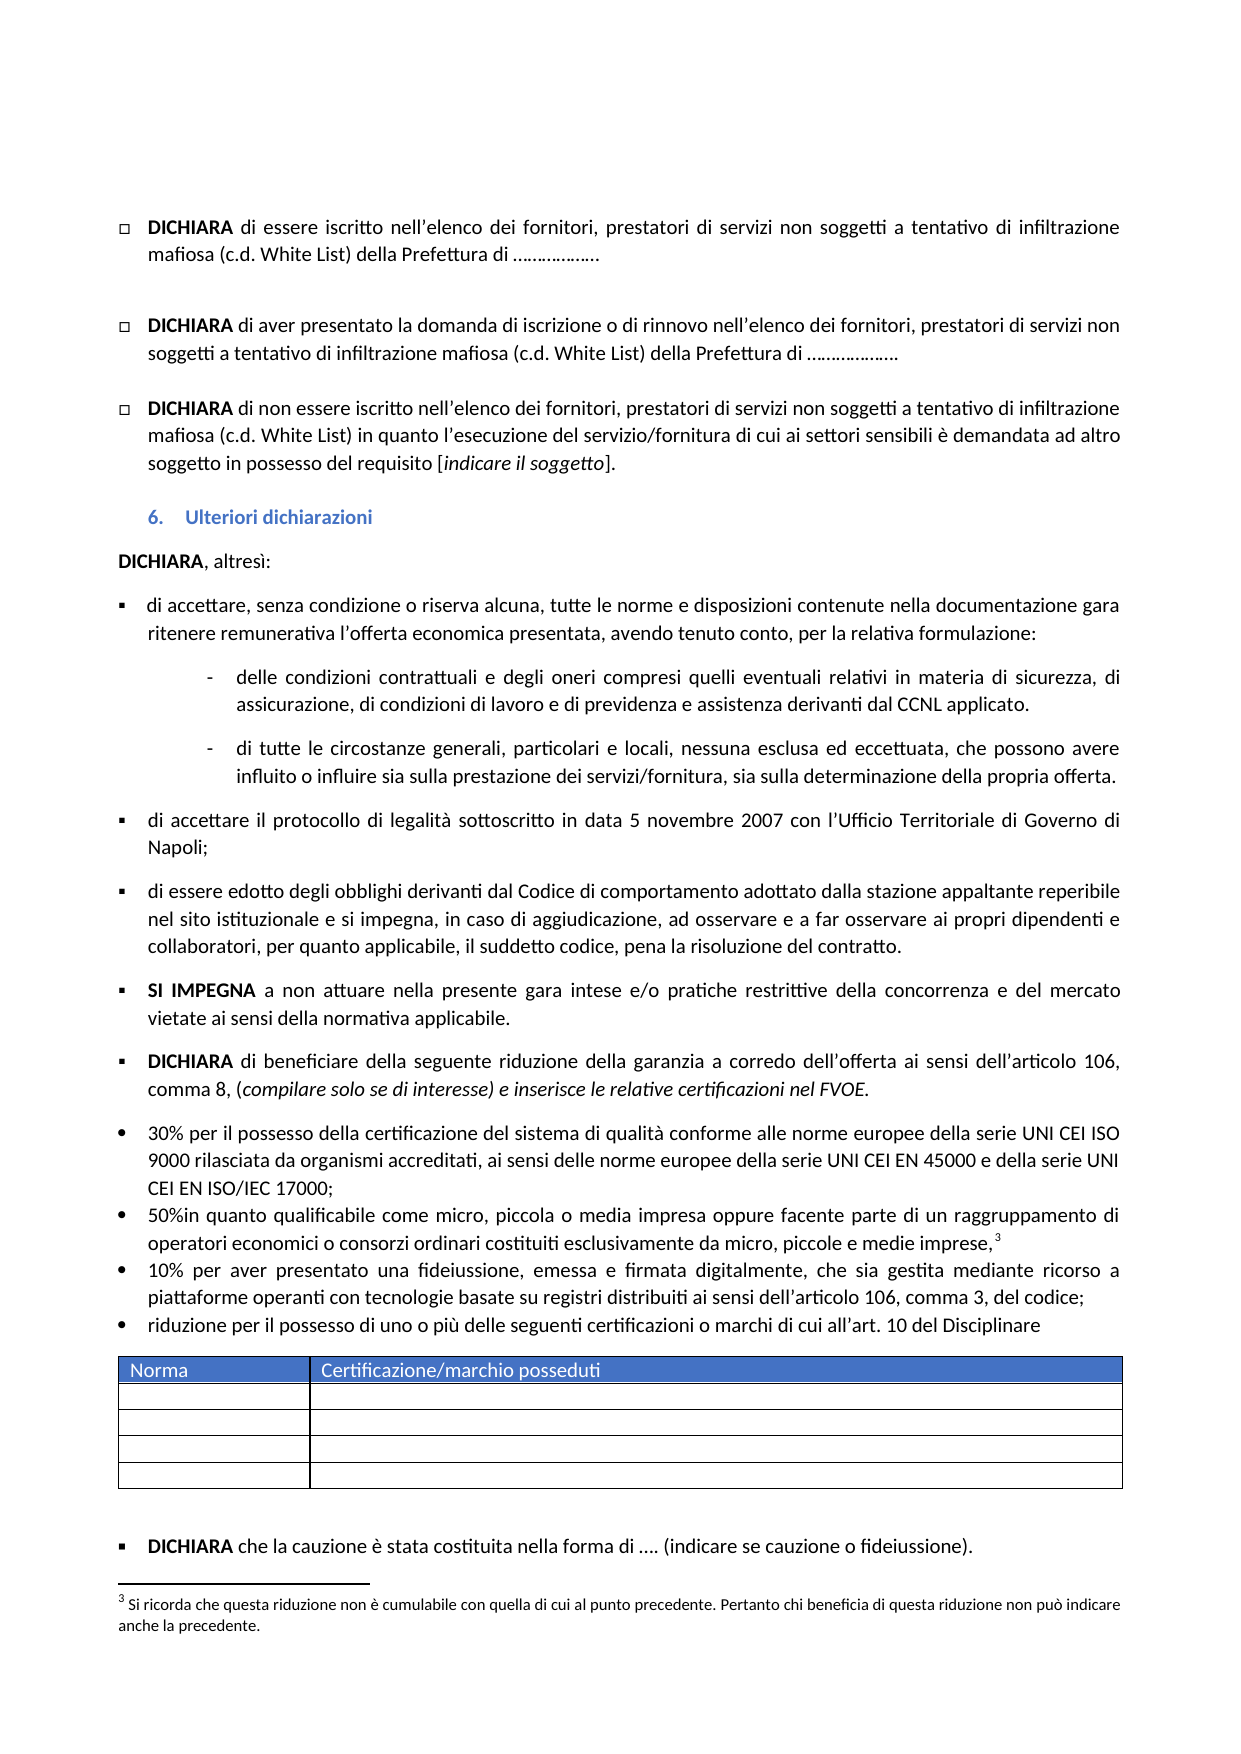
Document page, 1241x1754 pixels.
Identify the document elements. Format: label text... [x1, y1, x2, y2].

text ▪ SI IMPEGNA a non attuare nella presente gara intese e/o pratiche restrittive della concorrenza e del mercato vietate ai sensi della normativa applicabile. [118, 977, 1122, 1030]
table_cell [119, 1410, 309, 1435]
table_header Norma [119, 1357, 309, 1382]
list □ DICHIARA di aver presentato la domanda di iscrizione o di rinnovo nell’elenco dei fornitori, prestatori di servizi non soggetti a tentativo di infiltrazione mafiosa (c.d. White List) della Prefettura di ………………. [118, 313, 1122, 366]
table_cell [311, 1463, 1122, 1488]
list Ulteriori dichiarazioni [148, 504, 1122, 530]
table_cell [311, 1410, 1122, 1435]
table_header Certificazione/marchio posseduti [311, 1357, 1122, 1382]
list □ DICHIARA di non essere iscritto nell’elenco dei fornitori, prestatori di servizi non soggetti a tentativo di infiltrazione mafiosa (c.d. White List) in quanto l’esecuzione del servizio/fornitura di cui ai settori sensibili è demandata ad altro soggetto in possesso del requisito [indicare il soggetto]. [118, 395, 1122, 475]
text ▪ di accettare, senza condizione o riserva alcuna, tutte le norme e disposizioni contenute nella documentazione gara ritenere remunerativa l’offerta economica presentata, avendo tenuto conto, per la relativa formulazione: [118, 593, 1122, 645]
text ▪ di accettare il protocollo di legalità sottoscritto in data 5 novembre 2007 con l’Ufficio Territoriale di Governo di Napoli; [118, 807, 1122, 860]
table_cell [119, 1463, 309, 1488]
list riduzione per il possesso di uno o più delle seguenti certificazioni o marchi di cui all’art. 10 del Disciplinare [118, 1312, 1122, 1337]
text ▪ DICHIARA che la cauzione è stata costituita nella forma di …. (indicare se cauzione o fideiussione). [118, 1533, 1122, 1559]
text □ DICHIARA di essere iscritto nell’elenco dei fornitori, prestatori di servizi non soggetti a tentativo di infiltrazione mafiosa (c.d. White List) della Prefettura di ……………… [118, 214, 1122, 267]
table_cell [119, 1384, 309, 1409]
text - di tutte le circostanze generali, particolari e locali, nessuna esclusa ed eccettuata, che possono avere influito o influire sia sulla prestazione dei servizi/fornitura, sia sulla determinazione della propria offerta. [207, 736, 1122, 788]
table_cell [311, 1384, 1122, 1409]
text DICHIARA, altresì: [118, 548, 1122, 574]
text ▪ DICHIARA di beneficiare della seguente riduzione della garanzia a corredo dell’offerta ai sensi dell’articolo 106, comma 8, (compilare solo se di interesse) e inserisce le relative certificazioni nel FVOE. [118, 1049, 1122, 1102]
text ▪ di essere edotto degli obblighi derivanti dal Codice di comportamento adottato dalla stazione appaltante reperibile nel sito istituzionale e si impegna, in caso di aggiudicazione, ad osservare e a far osservare ai propri dipendenti e collaboratori, per quanto applicabile, il suddetto codice, pena la risoluzione del contratto. [118, 878, 1122, 959]
table_cell [119, 1436, 309, 1462]
list 30% per il possesso della certificazione del sistema di qualità conforme alle norme europee della serie UNI CEI ISO 9000 rilasciata da organismi accreditati, ai sensi delle norme europee della serie UNI CEI EN 45000 e della serie UNI CEI EN ISO/IEC 17000; [118, 1120, 1122, 1200]
table_cell [311, 1436, 1122, 1462]
list 50%in quanto qualificabile come micro, piccola o media impresa oppure facente parte di un raggruppamento di operatori economici o consorzi ordinari costituiti esclusivamente da micro, piccole e medie imprese, [118, 1202, 1122, 1255]
text - delle condizioni contrattuali e degli oneri compresi quelli eventuali relativi in materia di sicurezza, di assicurazione, di condizioni di lavoro e di previdenza e assistenza derivanti dal CCNL applicato. [207, 664, 1122, 717]
list 10% per aver presentato una fideiussione, emessa e firmata digitalmente, che sia gestita mediante ricorso a piattaforme operanti con tecnologie basate su registri distribuiti ai sensi dell’articolo 106, comma 3, del codice; [118, 1257, 1122, 1310]
